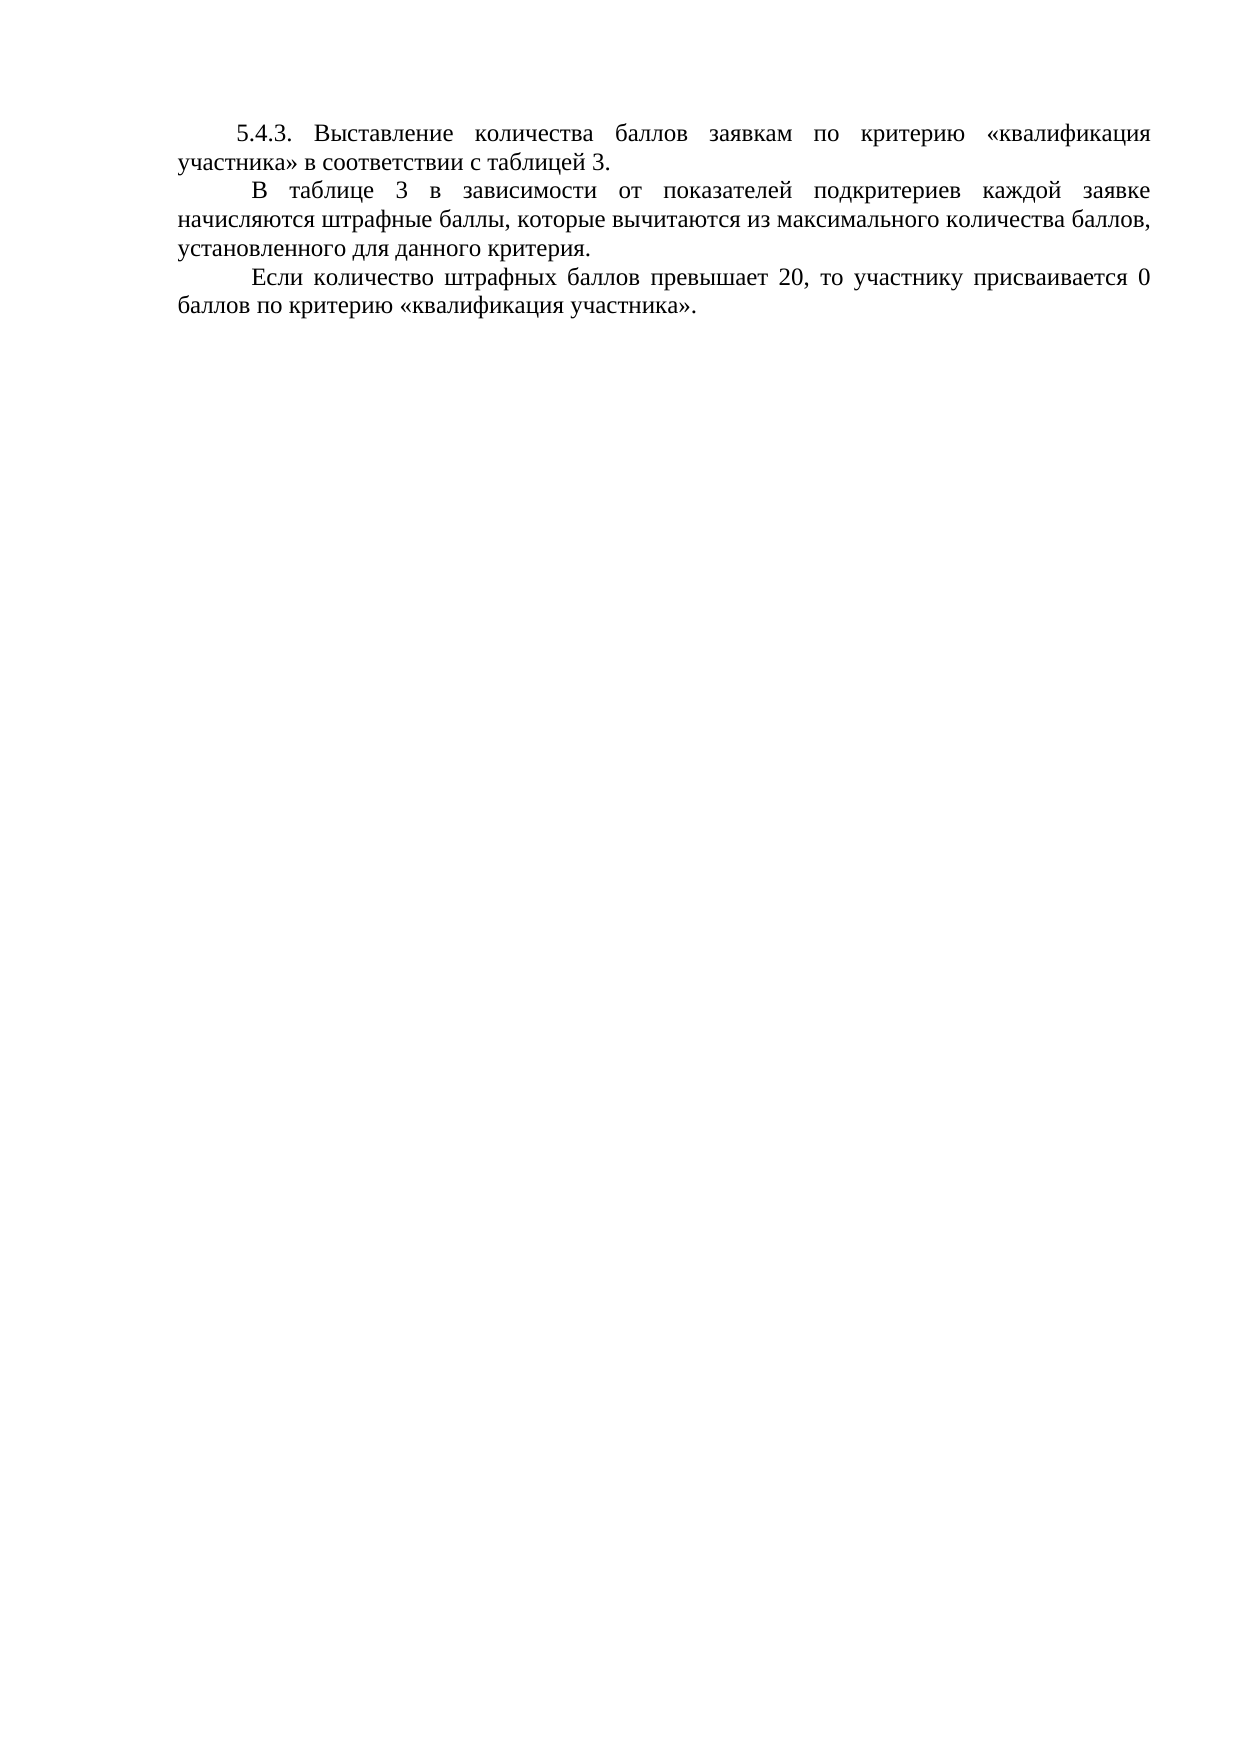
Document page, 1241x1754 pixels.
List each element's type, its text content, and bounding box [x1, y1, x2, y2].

text Если количество штрафных баллов превышает 20, то участнику присваивается 0 баллов по критерию «квалификация участника». [177, 262, 1152, 319]
text В таблице 3 в зависимости от показателей подкритериев каждой заявке начисляются штрафные баллы, которые вычитаются из максимального количества баллов, установленного для данного критерия. [177, 176, 1152, 262]
text 5.4.3. Выставление количества баллов заявкам по критерию «квалификация участника» в соответствии с таблицей 3. [177, 118, 1152, 176]
